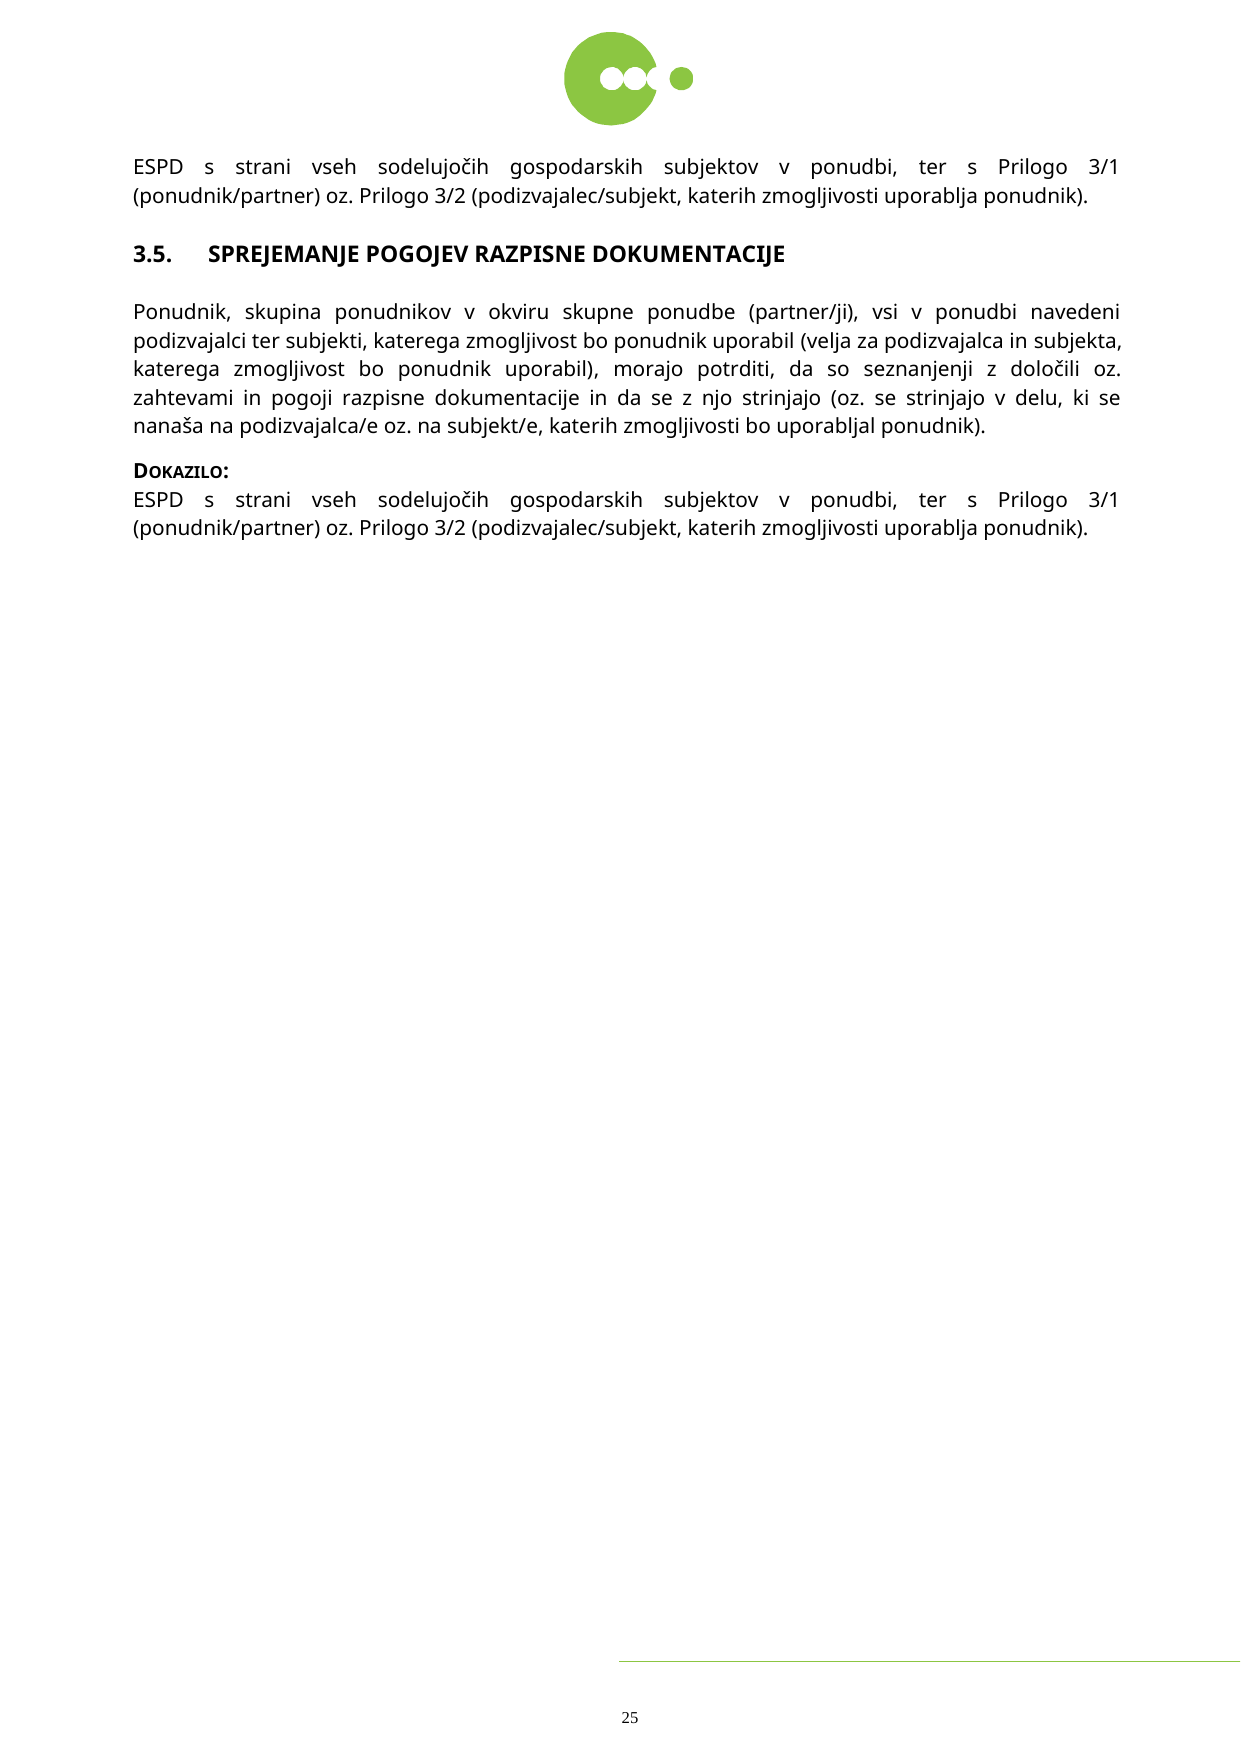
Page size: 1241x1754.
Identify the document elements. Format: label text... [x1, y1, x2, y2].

text ESPD s strani vseh sodelujočih gospodarskih subjektov v ponudbi, ter s Prilogo 3/1 (ponudnik/partner) oz. Prilogo 3/2 (podizvajalec/subjekt, katerih zmogljivosti uporablja ponudnik). [133, 152, 1122, 209]
text ESPD s strani vseh sodelujočih gospodarskih subjektov v ponudbi, ter s Prilogo 3/1 (ponudnik/partner) oz. Prilogo 3/2 (podizvajalec/subjekt, katerih zmogljivosti uporablja ponudnik). [133, 485, 1122, 542]
list SPREJEMANJE POGOJEV RAZPISNE DOKUMENTACIJE [133, 238, 1122, 269]
text Dokazilo: [133, 457, 1122, 485]
text Ponudnik, skupina ponudnikov v okviru skupne ponudbe (partner/ji), vsi v ponudbi navedeni podizvajalci ter subjekti, katerega zmogljivost bo ponudnik uporabil (velja za podizvajalca in subjekta, katerega zmogljivost bo ponudnik uporabil), morajo potrditi, da so seznanjenji z določili oz. zahtevami in pogoji razpisne dokumentacije in da se z njo strinjajo (oz. se strinjajo v delu, ki se nanaša na podizvajalca/e oz. na subjekt/e, katerih zmogljivosti bo uporabljal ponudnik). [133, 297, 1122, 439]
